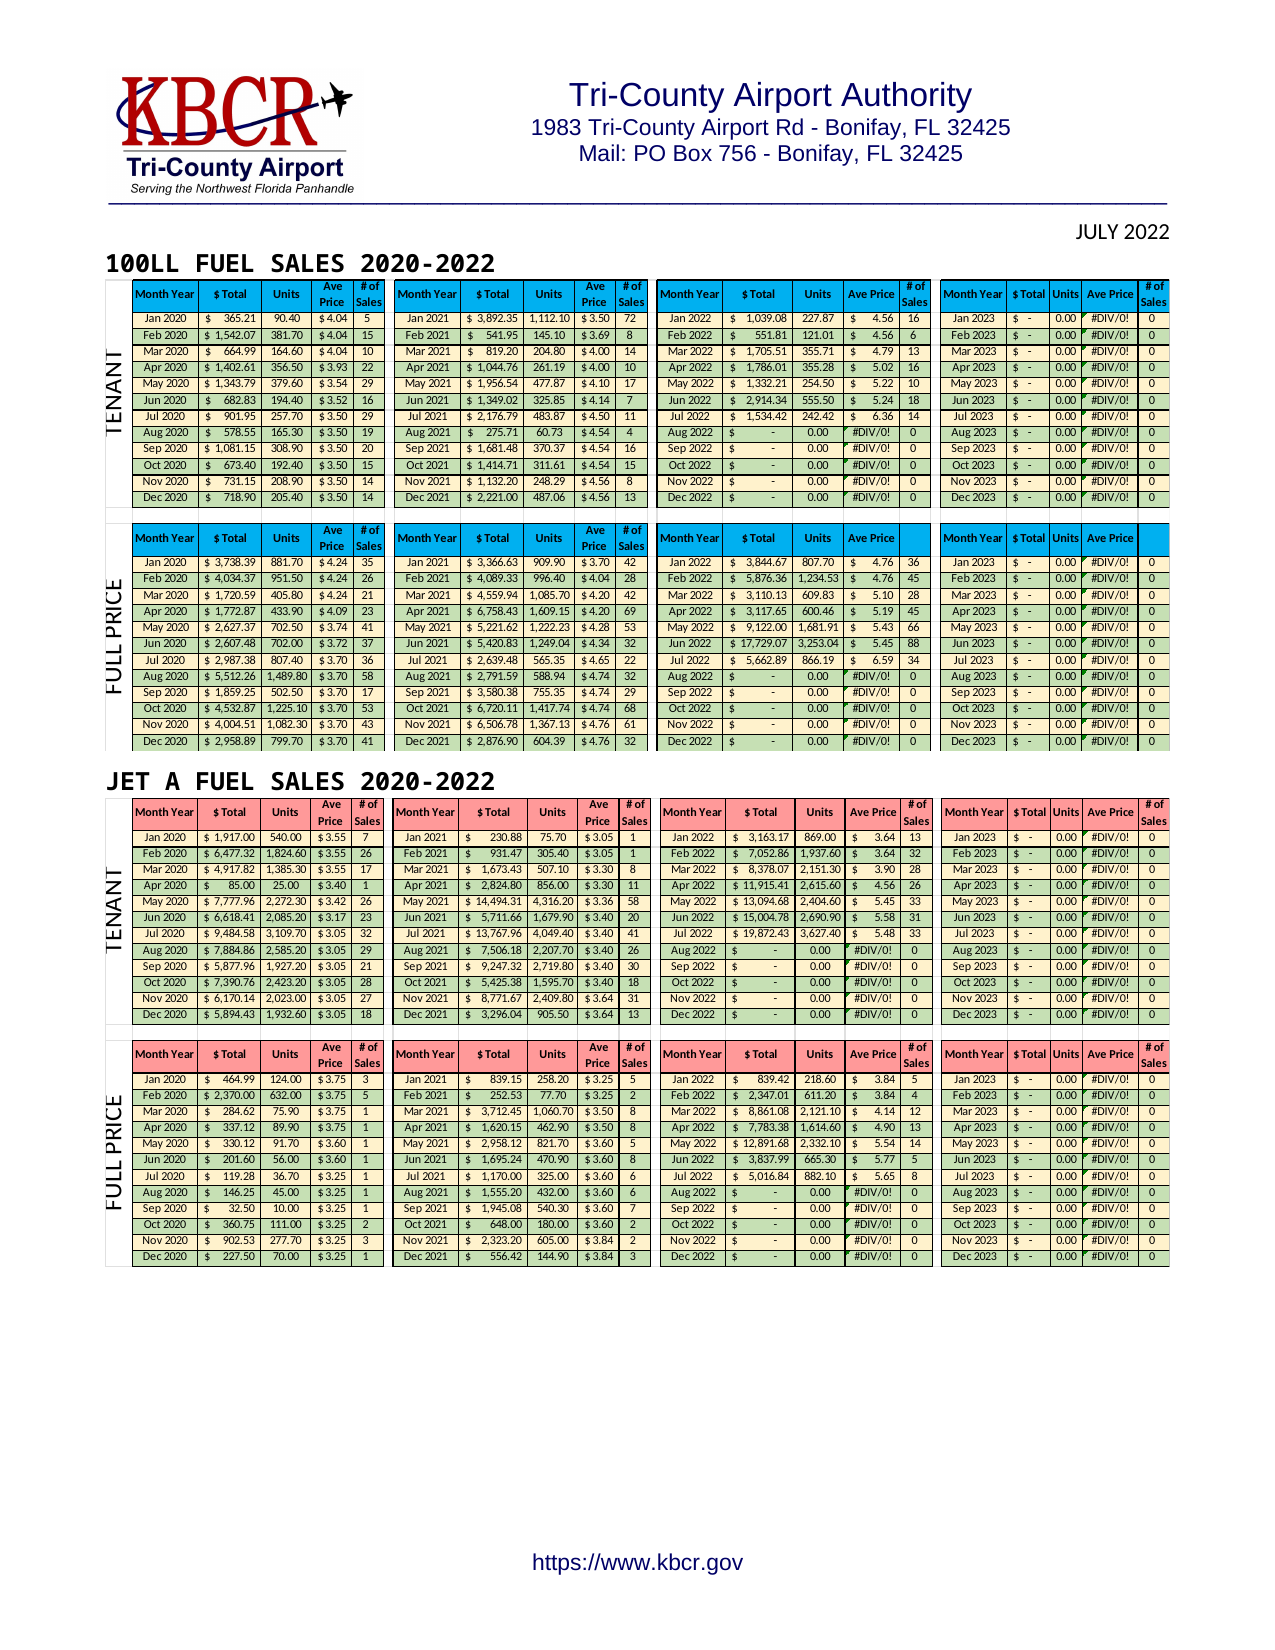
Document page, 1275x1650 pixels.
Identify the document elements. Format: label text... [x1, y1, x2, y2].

picture [106, 68, 365, 204]
text 100LL FUEL SALES 2020-2022 [105, 246, 1170, 279]
text JET A FUEL SALES 2020-2022 [105, 764, 1170, 798]
